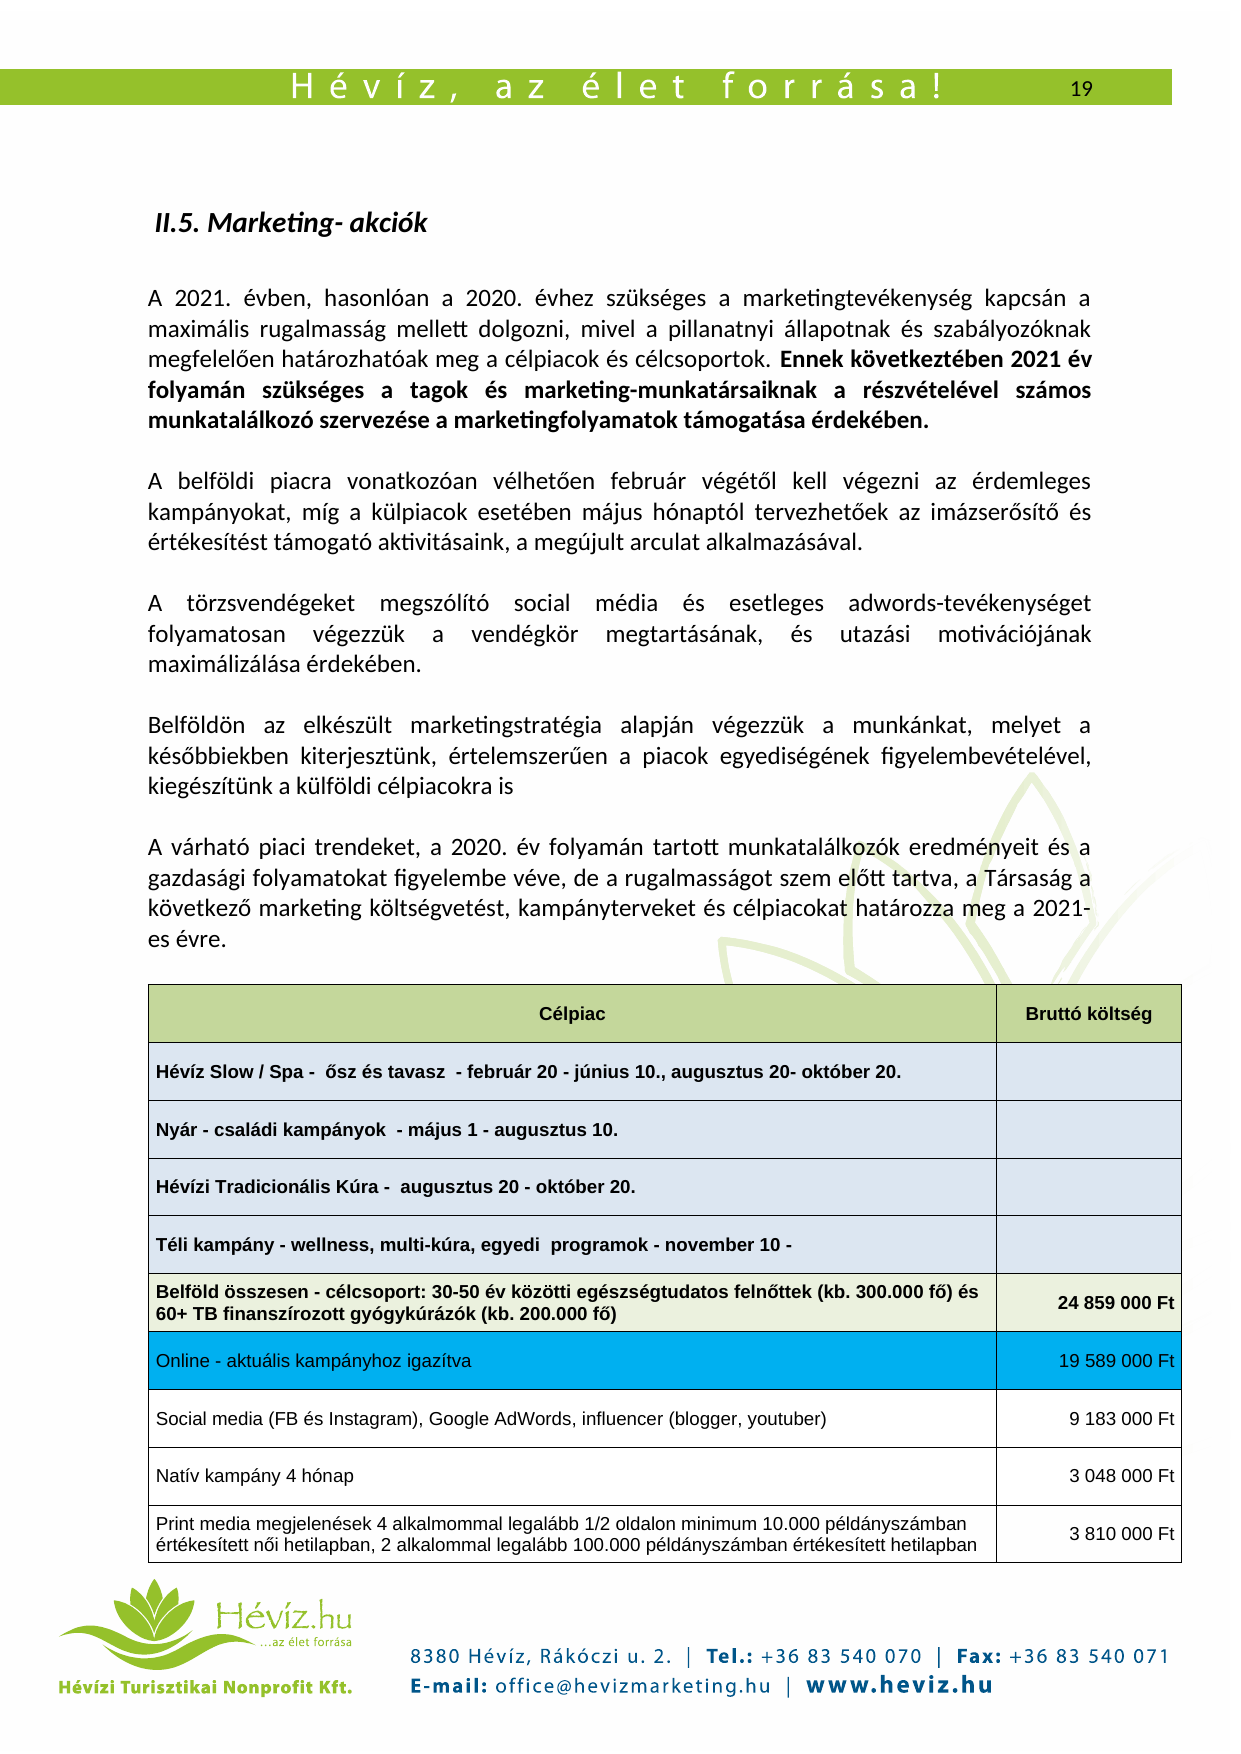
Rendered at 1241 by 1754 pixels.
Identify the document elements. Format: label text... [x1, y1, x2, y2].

text A 2021. évben, hasonlóan a 2020. évhez szükséges a marketingtevékenység kapcsán a maximális rugalmasság mellett dolgozni, mivel a pillanatnyi állapotnak és szabályozóknak megfelelően határozhatóak meg a célpiacok és célcsoportok. Ennek következtében 2021 év folyamán szükséges a tagok és marketing-munkatársaiknak a részvételével számos munkatalálkozó szervezése a marketingfolyamatok támogatása érdekében. [148, 282, 1093, 435]
table_header Célpiac [149, 985, 996, 1042]
text Belföldön az elkészült marketingstratégia alapján végezzük a munkánkat, melyet a későbbiekben kiterjesztünk, értelemszerűen a piacok egyediségének figyelembevételével, kiegészítünk a külföldi célpiacokra is [148, 709, 1093, 801]
table_cell Téli kampány - wellness, multi-kúra, egyedi programok - november 10 - [149, 1216, 996, 1273]
table_cell 3 810 000 Ft [997, 1506, 1181, 1562]
table_cell Hévíz Slow / Spa - ősz és tavasz - február 20 - június 10., augusztus 20- október 20. [149, 1043, 996, 1100]
table_cell [997, 1101, 1181, 1158]
table_cell 9 183 000 Ft [997, 1390, 1181, 1447]
table_cell 24 859 000 Ft [997, 1274, 1181, 1331]
table_cell 3 048 000 Ft [997, 1448, 1181, 1504]
table_cell [997, 1043, 1181, 1100]
table_header Bruttó költség [997, 985, 1181, 1042]
text A belföldi piacra vonatkozóan vélhetően február végétől kell végezni az érdemleges kampányokat, míg a külpiacok esetében május hónaptól tervezhetőek az imázserősítő és értékesítést támogató aktivitásaink, a megújult arculat alkalmazásával. [148, 465, 1093, 557]
text A várható piaci trendeket, a 2020. év folyamán tartott munkatalálkozók eredményeit és a gazdasági folyamatokat figyelembe véve, de a rugalmasságot szem előtt tartva, a Társaság a következő marketing költségvetést, kampányterveket és célpiacokat határozza meg a 2021-es évre. [148, 832, 1093, 954]
table_cell Natív kampány 4 hónap [149, 1448, 996, 1504]
table_cell Nyár - családi kampányok - május 1 - augusztus 10. [149, 1101, 996, 1158]
table_cell Social media (FB és Instagram), Google AdWords, influencer (blogger, youtuber) [149, 1390, 996, 1447]
table_cell 19 589 000 Ft [997, 1332, 1181, 1389]
table_cell Belföld összesen - célcsoport: 30-50 év közötti egészségtudatos felnőttek (kb. 300.000 fő) és 60+ TB finanszírozott gyógykúrázók (kb. 200.000 fő) [149, 1274, 996, 1331]
table_cell Hévízi Tradicionális Kúra - augusztus 20 - október 20. [149, 1159, 996, 1215]
text A törzsvendégeket megszólító social média és esetleges adwords-tevékenységet folyamatosan végezzük a vendégkör megtartásának, és utazási motivációjának maximálizálása érdekében. [148, 587, 1093, 679]
table_cell Print media megjelenések 4 alkalmommal legalább 1/2 oldalon minimum 10.000 példányszámban értékesített női hetilapban, 2 alkalommal legalább 100.000 példányszámban értékesített hetilapban [149, 1506, 996, 1562]
table_cell Online - aktuális kampányhoz igazítva [149, 1332, 996, 1389]
subtitle II.5. Marketing- akciók [148, 204, 1093, 240]
table_cell [997, 1216, 1181, 1273]
table_cell [997, 1159, 1181, 1215]
